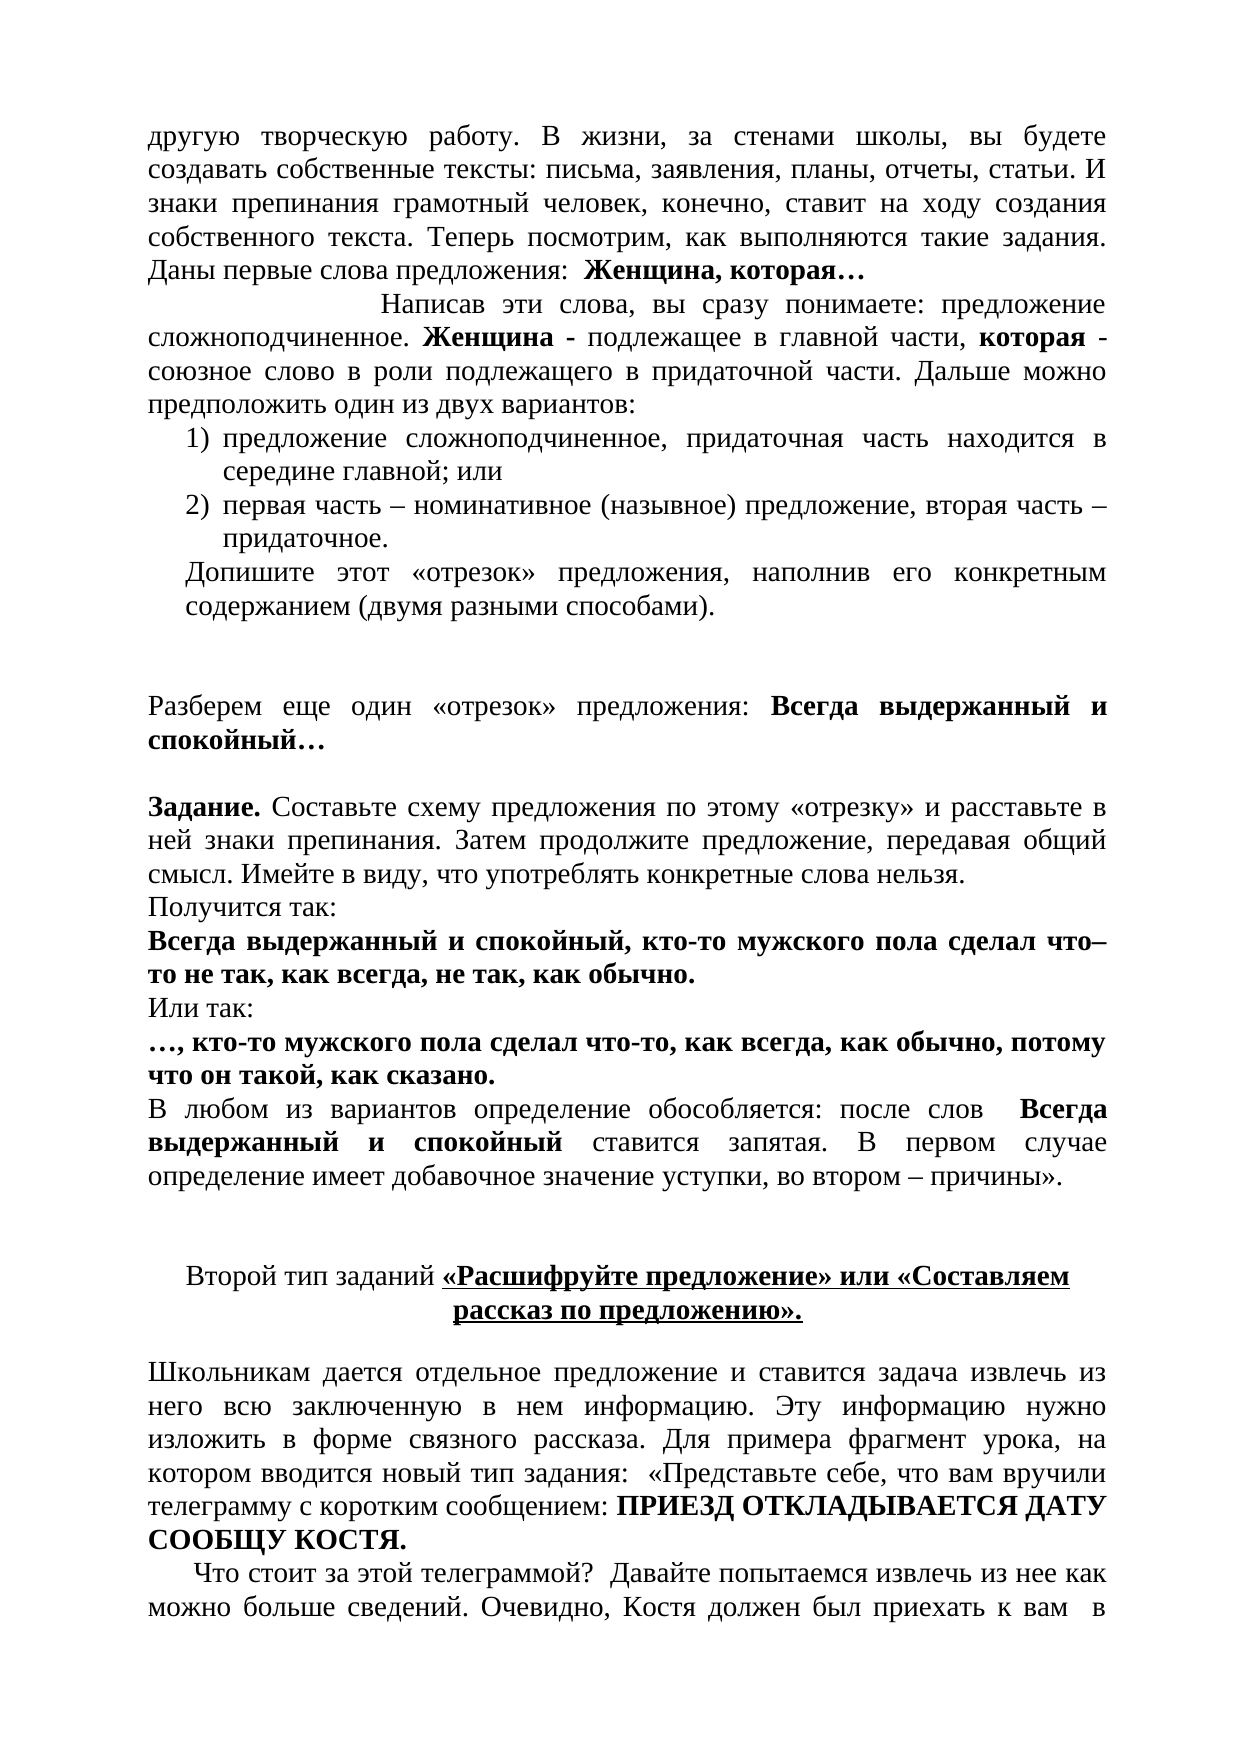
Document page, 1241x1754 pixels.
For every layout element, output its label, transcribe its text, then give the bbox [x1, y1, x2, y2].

text Разберем еще один «отрезок» предложения: Всегда выдержанный и спокойный… [148, 688, 1107, 755]
text Задание. Составьте схему предложения по этому «отрезку» и расставьте в ней знаки препинания. Затем продолжите предложение, передавая общий смысл. Имейте в виду, что употреблять конкретные слова нельзя. [148, 789, 1107, 889]
list предложение сложноподчиненное, придаточная часть находится в середине главной; или [185, 420, 1107, 487]
text Допишите этот «отрезок» предложения, наполнив его конкретным содержанием (двумя разными способами). [185, 554, 1107, 621]
text Всегда выдержанный и спокойный, кто-то мужского пола сделал что– то не так, как всегда, не так, как обычно. [148, 923, 1107, 990]
text Получится так: [148, 889, 1107, 923]
list первая часть – номинативное (назывное) предложение, вторая часть – придаточное. [185, 487, 1107, 554]
text В любом из вариантов определение обособляется: после слов Всегда выдержанный и спокойный ставится запятая. В первом случае определение имеет добавочное значение уступки, во втором – причины». [148, 1091, 1107, 1191]
text Или так: [148, 990, 1107, 1024]
text Написав эти слова, вы сразу понимаете: предложение сложноподчиненное. Женщина - подлежащее в главной части, которая - союзное слово в роли подлежащего в придаточной части. Дальше можно предположить один из двух вариантов: [148, 286, 1107, 420]
text Школьникам дается отдельное предложение и ставится задача извлечь из него всю заключенную в нем информацию. Эту информацию нужно изложить в форме связного рассказа. Для примера фрагмент урока, на котором вводится новый тип задания: «Представьте себе, что вам вручили телеграмму с коротким сообщением: ПРИЕЗД ОТКЛАДЫВАЕТСЯ ДАТУ СООБЩУ КОСТЯ. [148, 1354, 1107, 1556]
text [148, 118, 1107, 286]
text …, кто-то мужского пола сделал что-то, как всегда, как обычно, потому что он такой, как сказано. [148, 1024, 1107, 1091]
text Второй тип заданий «Расшифруйте предложение» или «Составляем рассказ по предложению». [148, 1258, 1107, 1326]
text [148, 1556, 1107, 1623]
